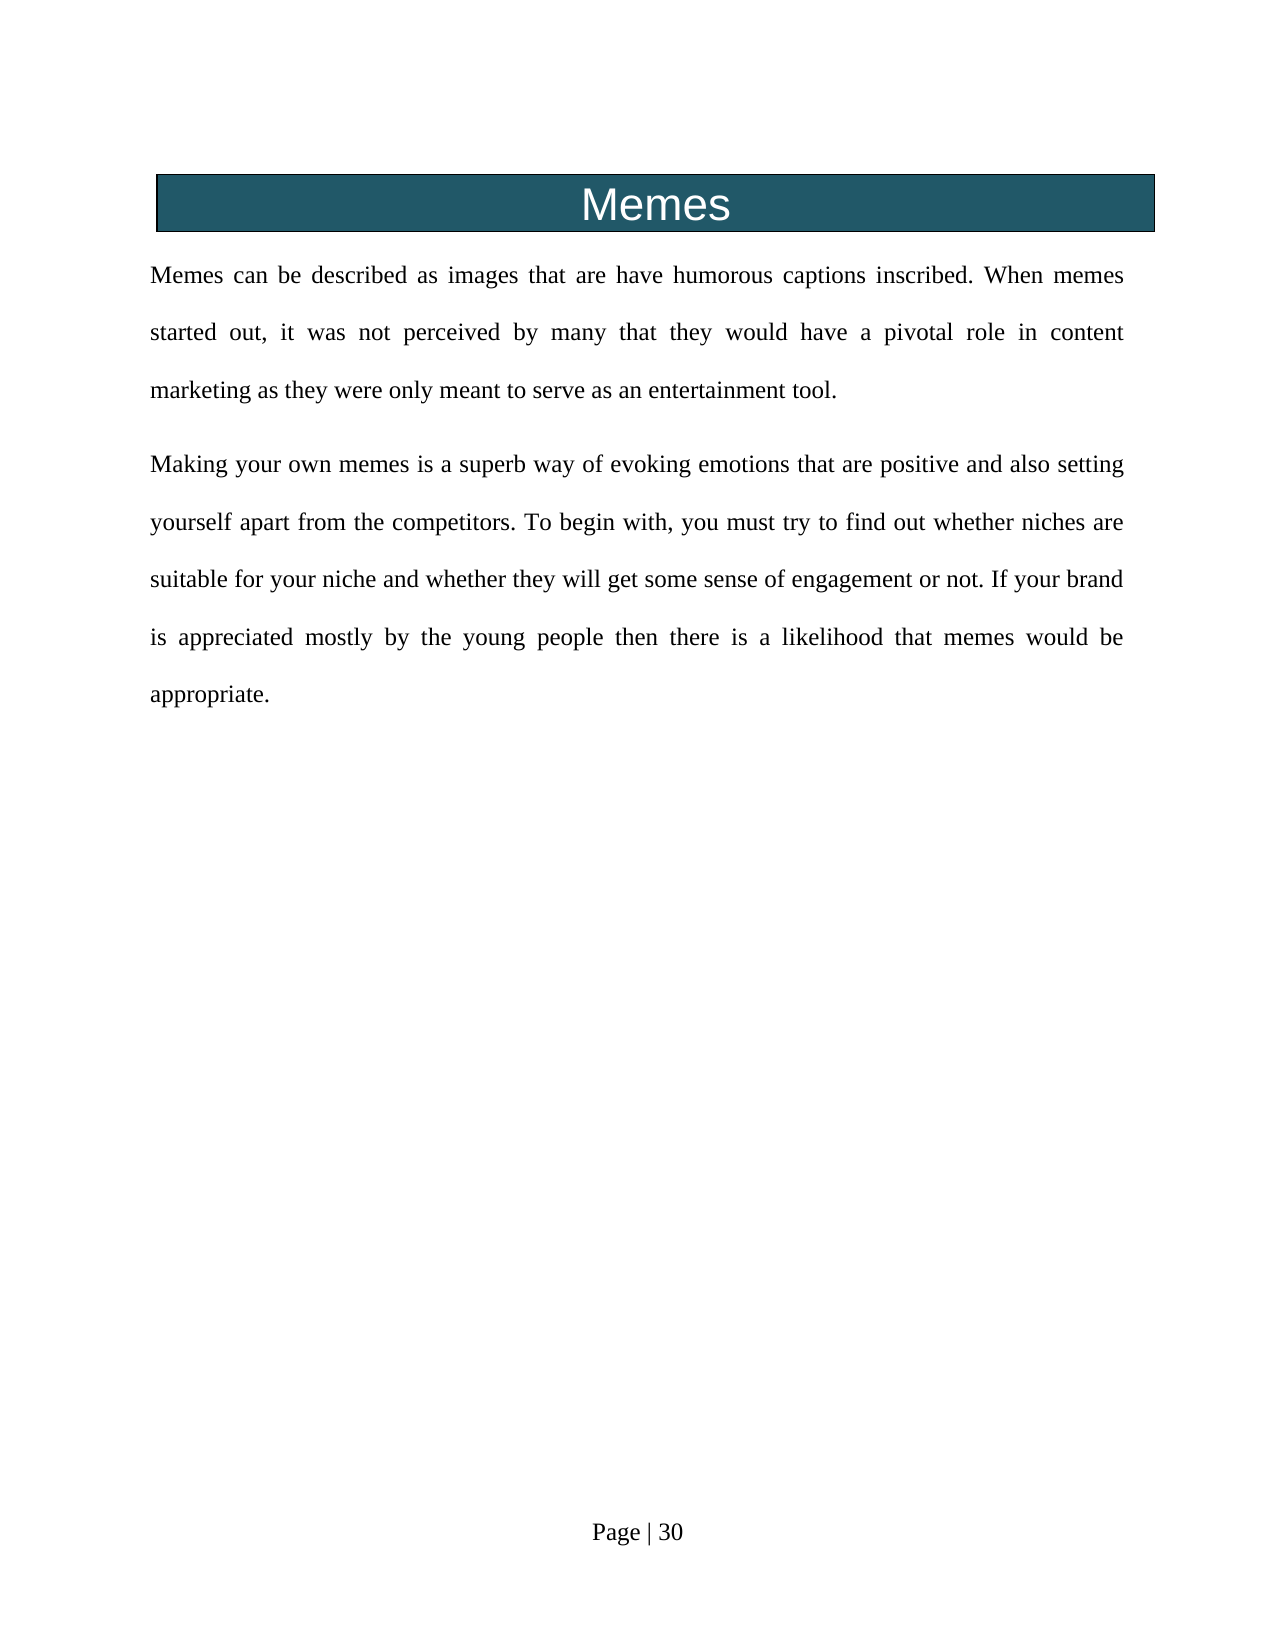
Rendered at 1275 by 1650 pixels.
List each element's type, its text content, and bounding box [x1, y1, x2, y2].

text Memes can be described as images that are have humorous captions inscribed. When memes started out, it was not perceived by many that they would have a pivotal role in content marketing as they were only meant to serve as an entertainment tool. [150, 260, 1125, 404]
text Making your own memes is a superb way of evoking emotions that are positive and also setting yourself apart from the competitors. To begin with, you must try to find out whether niches are suitable for your niche and whether they will get some sense of engagement or not. If your brand is appreciated mostly by the young people then there is a likelihood that memes would be appropriate. [150, 449, 1125, 708]
